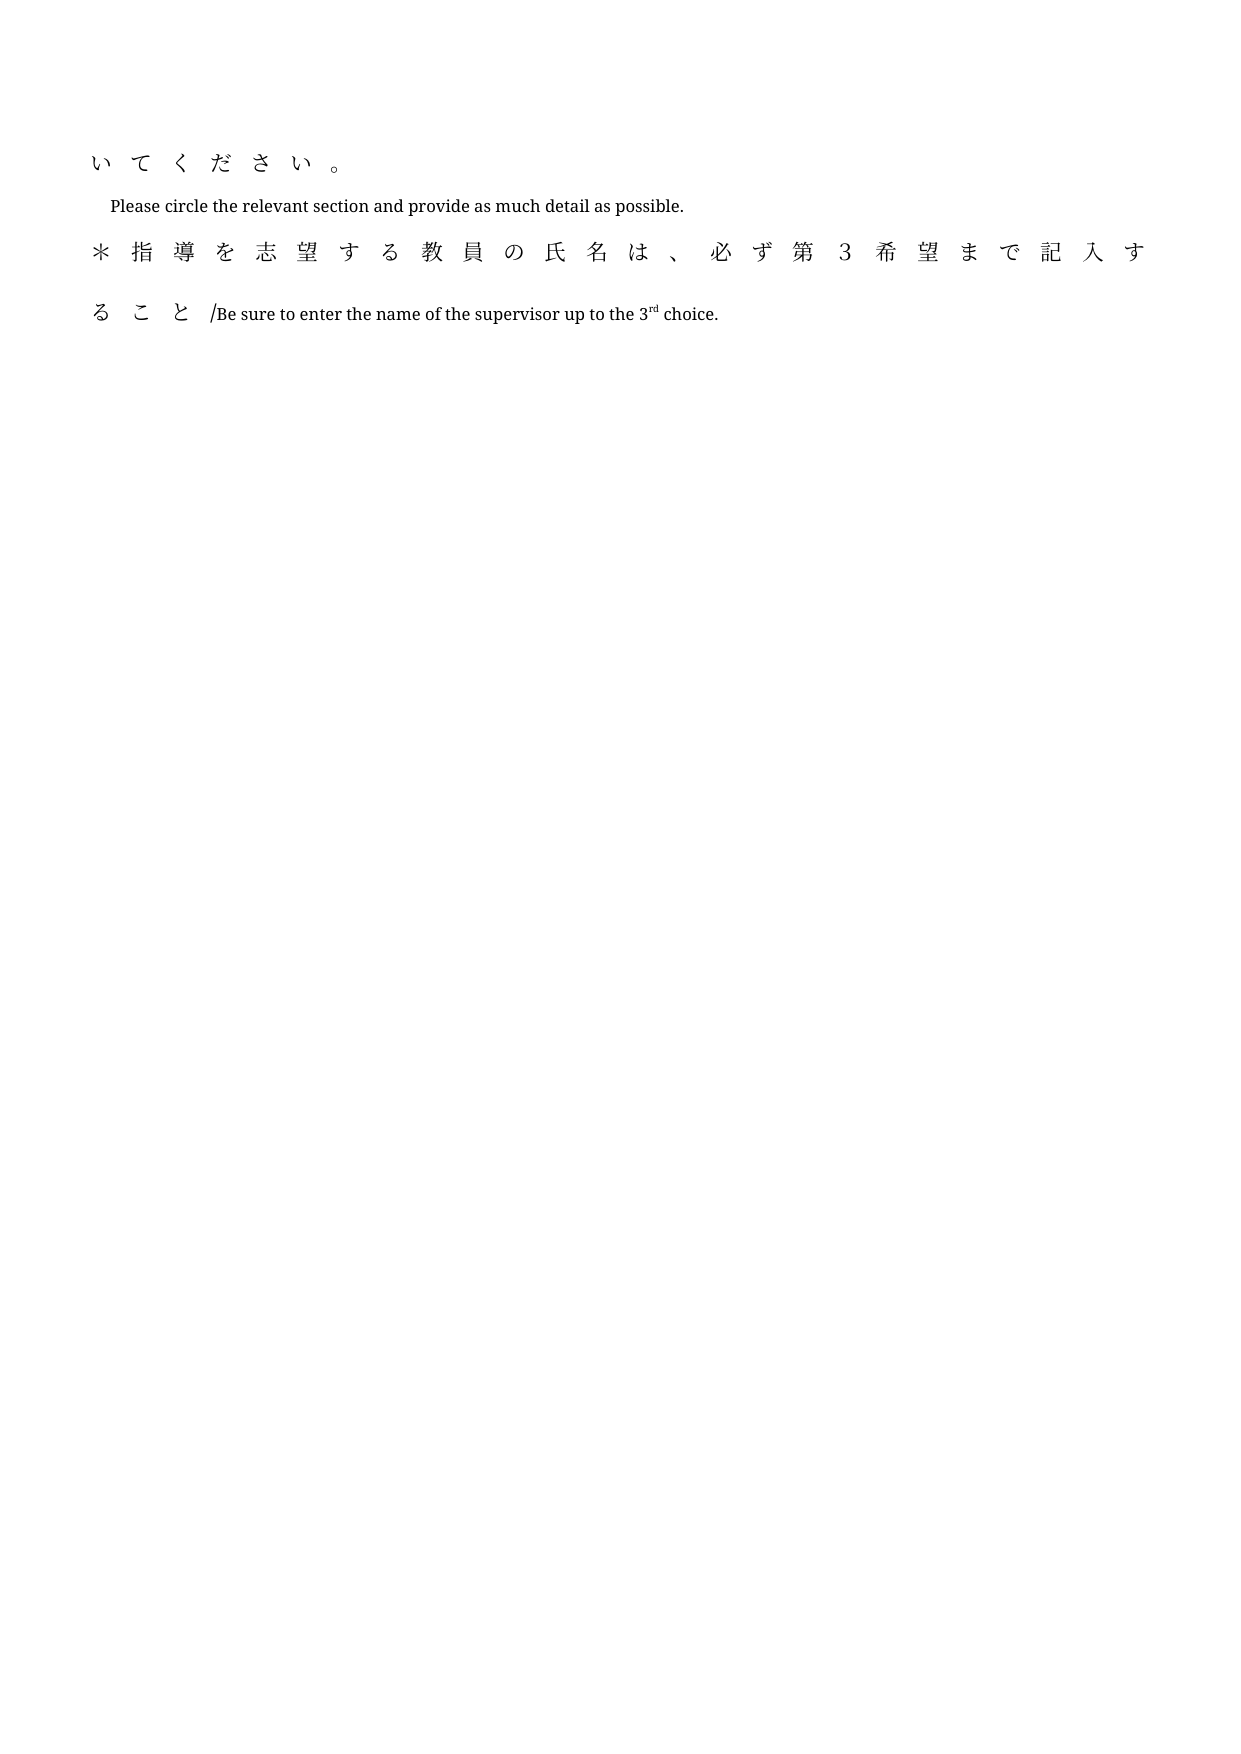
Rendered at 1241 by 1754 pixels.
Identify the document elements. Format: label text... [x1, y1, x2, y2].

text Please circle the relevant section and provide as much detail as possible. [90, 191, 1150, 221]
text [90, 132, 1150, 191]
text ＊指導を志望する教員の氏名は、必ず第３希望まで記入すること/Be sure to enter the name of the supervisor up to the 3rd choice. [90, 221, 1165, 340]
